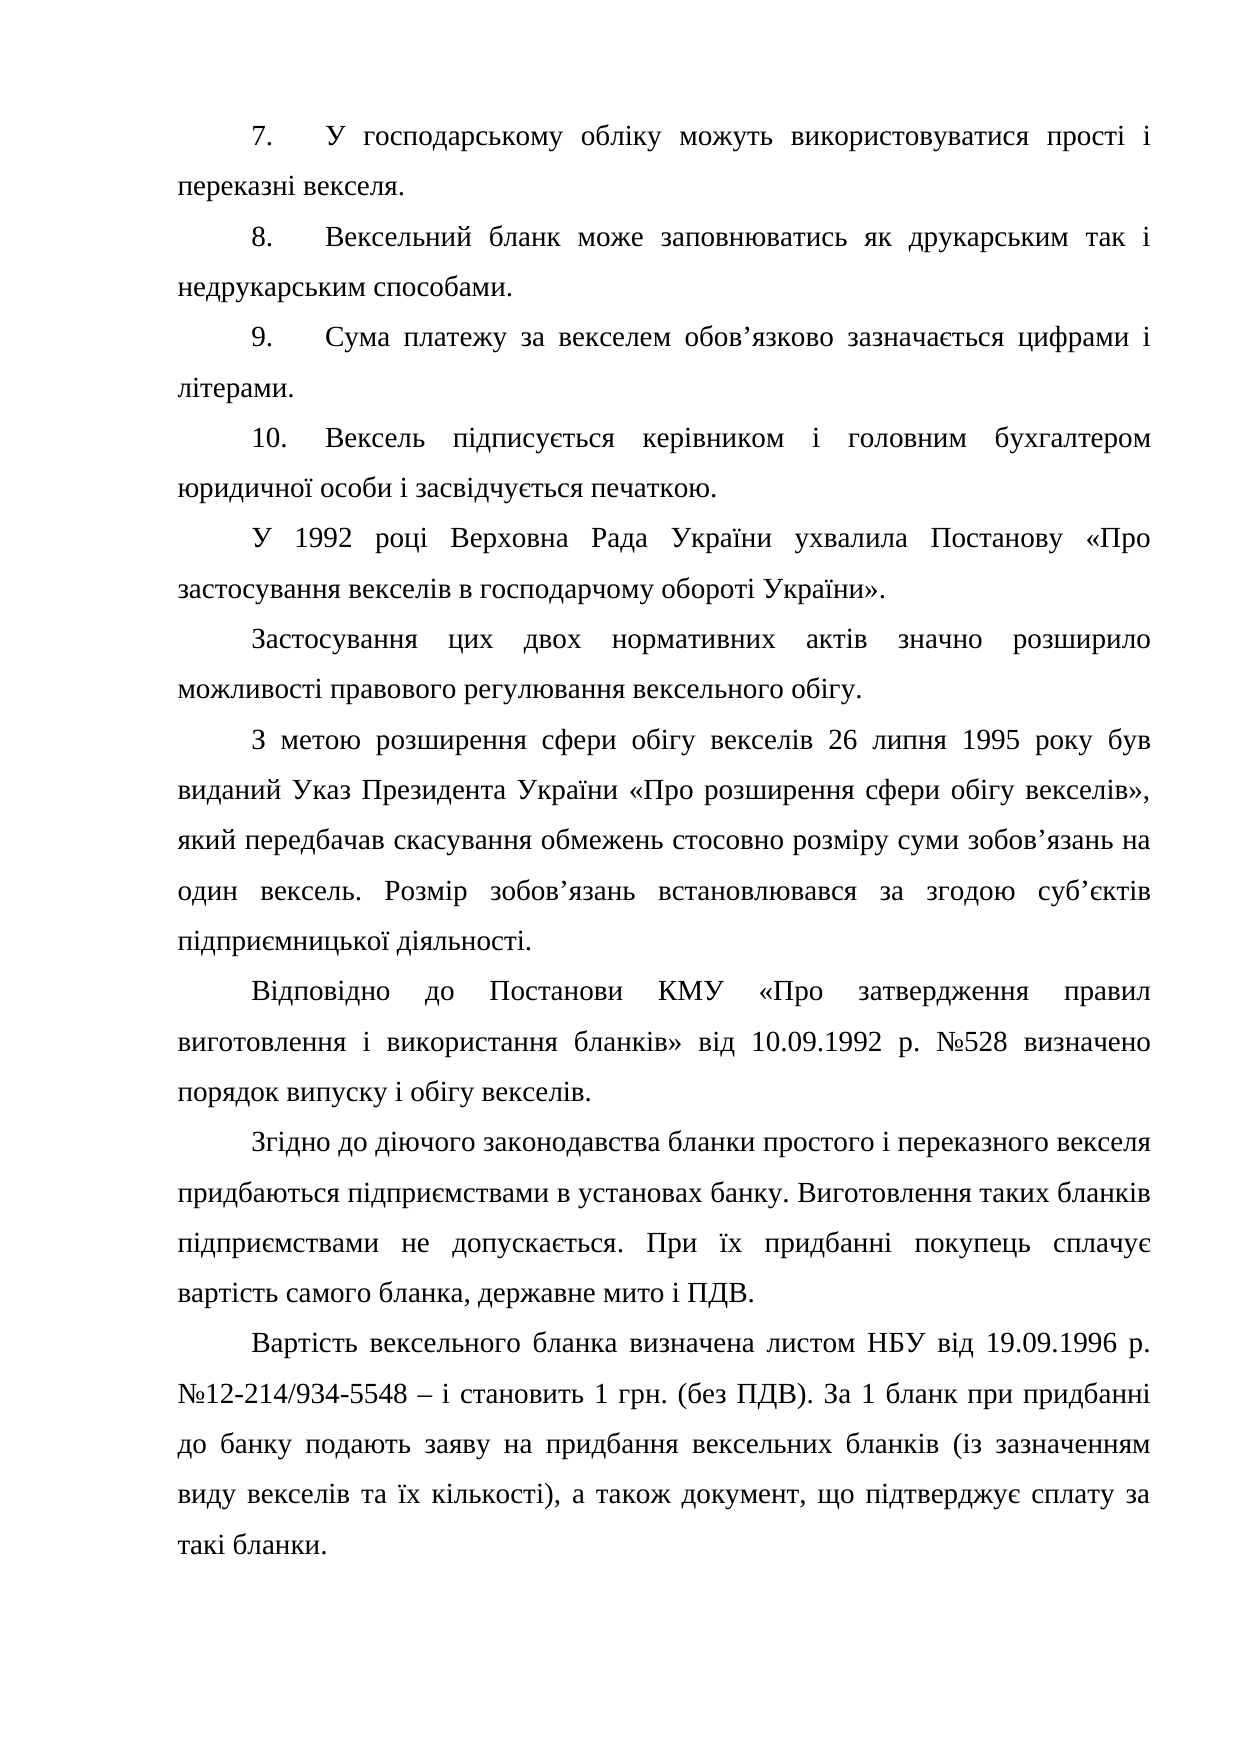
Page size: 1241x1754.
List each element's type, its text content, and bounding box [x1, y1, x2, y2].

text Застосування цих двох нормативних актів значно розширило можливості правового регулювання вексельного обігу. [177, 621, 1152, 705]
list У господарському обліку можуть використовуватися прості і переказні векселя. [177, 118, 1152, 202]
text З метою розширення сфери обігу векселів 26 липня 1995 року був виданий Указ Президента України «Про розширення сфери обігу векселів», який передбачав скасування обмежень стосовно розміру суми зобов’язань на один вексель. Розмір зобов’язань встановлювався за згодою суб’єктів підприємницької діяльності. [177, 722, 1152, 957]
list Вексельний бланк може заповнюватись як друкарським так і недрукарським способами. [177, 219, 1152, 303]
text Згідно до діючого законодавства бланки простого і переказного векселя придбаються підприємствами в установах банку. Виготовлення таких бланків підприємствами не допускається. При їх придбанні покупець сплачує вартість самого бланка, державне мито і ПДВ. [177, 1124, 1152, 1309]
list Сума платежу за векселем обов’язково зазначається цифрами і літерами. [177, 319, 1152, 403]
text Відповідно до Постанови КМУ «Про затвердження правил виготовлення і використання бланків» від 10.09.1992 р. №528 визначено порядок випуску і обігу векселів. [177, 973, 1152, 1108]
list Вексель підписується керівником і головним бухгалтером юридичної особи і засвідчується печаткою. [177, 420, 1152, 504]
text Вартість вексельного бланка визначена листом НБУ від 19.09.1996 р. №12-214/934-5548 – і становить 1 грн. (без ПДВ). За 1 бланк при придбанні до банку подають заяву на придбання вексельних бланків (із зазначенням виду векселів та їх кількості), а також документ, що підтверджує сплату за такі бланки. [177, 1326, 1152, 1560]
text У 1992 році Верховна Рада України ухвалила Постанову «Про застосування векселів в господарчому обороті України». [177, 521, 1152, 604]
